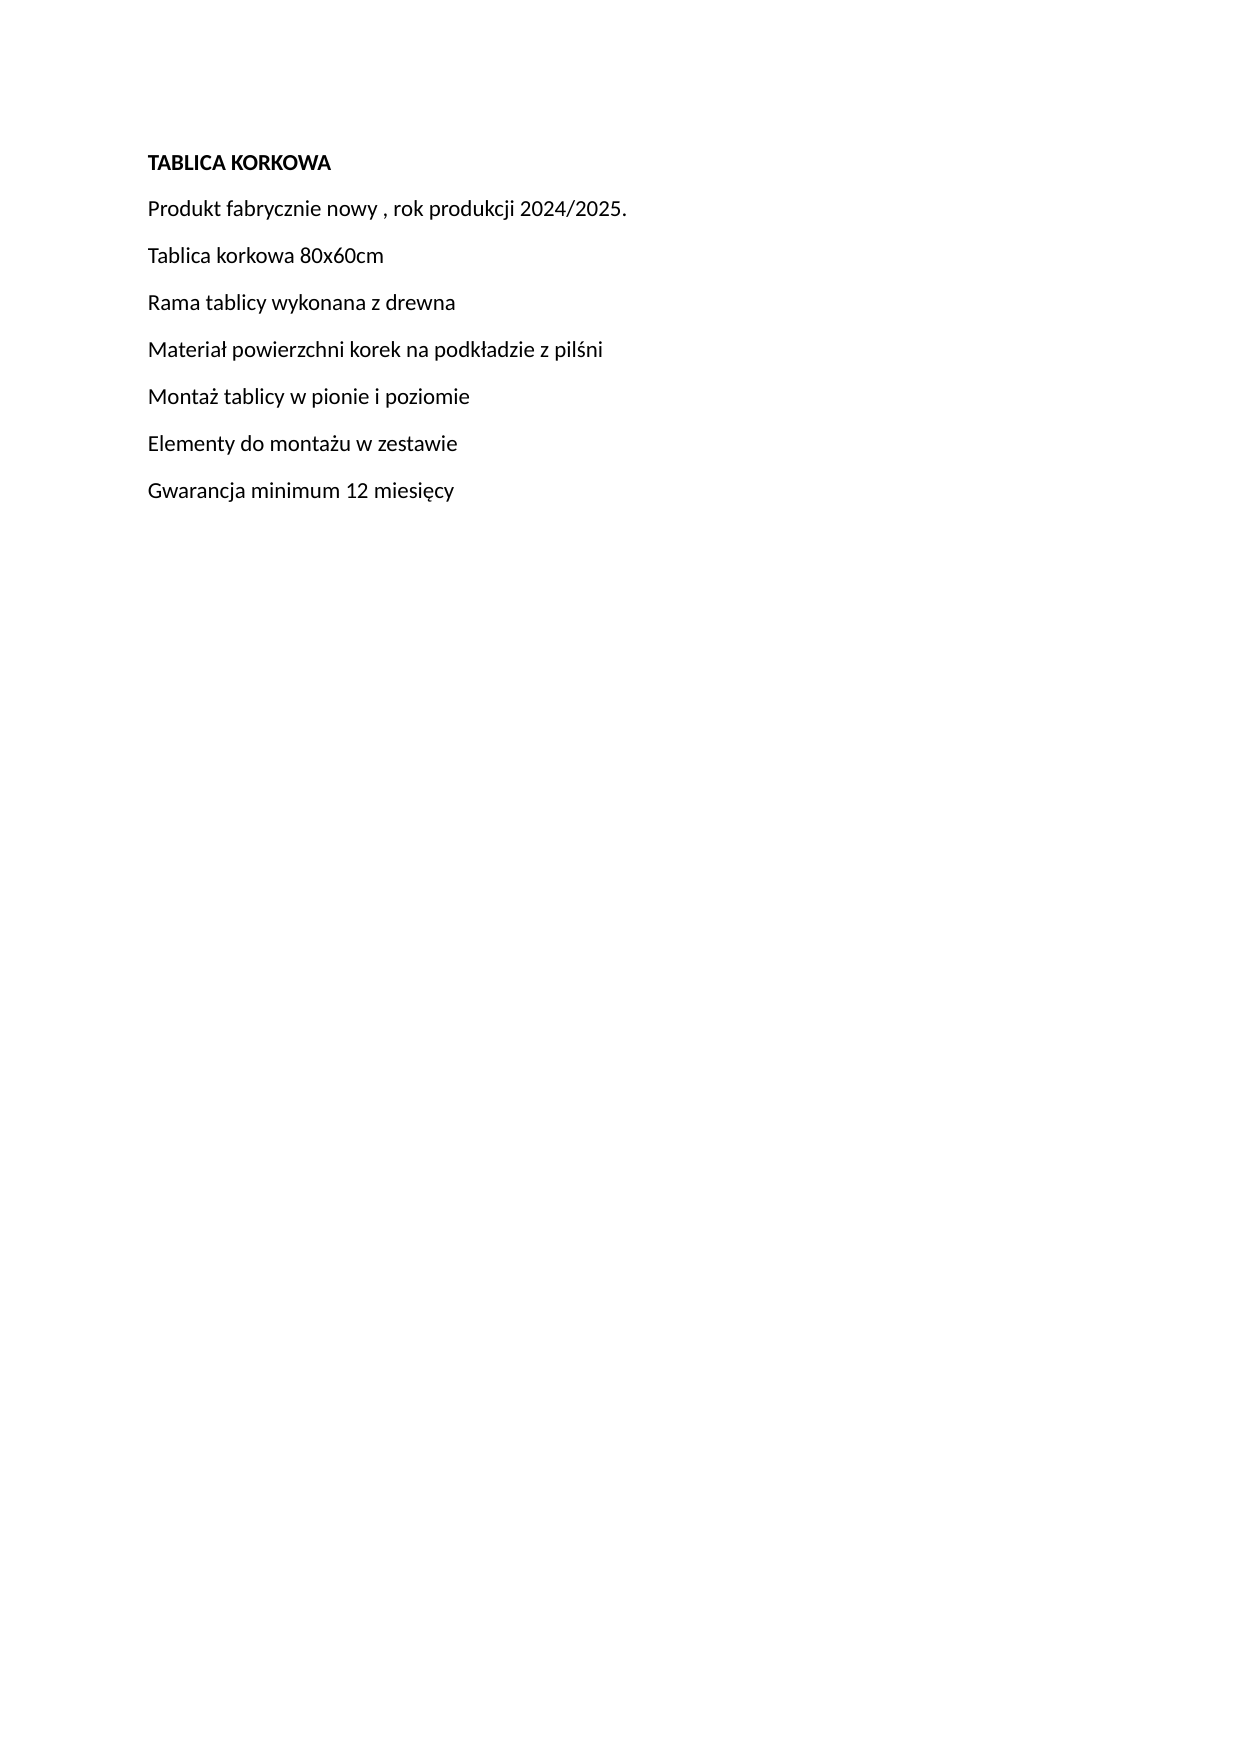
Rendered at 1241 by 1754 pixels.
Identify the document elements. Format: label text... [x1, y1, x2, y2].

text Rama tablicy wykonana z drewna [148, 288, 1093, 316]
text Produkt fabrycznie nowy , rok produkcji 2024/2025. [148, 194, 1093, 222]
text TABLICA KORKOWA [148, 148, 1093, 176]
text Materiał powierzchni korek na podkładzie z pilśni [148, 335, 1093, 363]
text Tablica korkowa 80x60cm [148, 241, 1093, 269]
text Elementy do montażu w zestawie [148, 429, 1093, 457]
text Gwarancja minimum 12 miesięcy [148, 476, 1093, 504]
text Montaż tablicy w pionie i poziomie [148, 382, 1093, 410]
